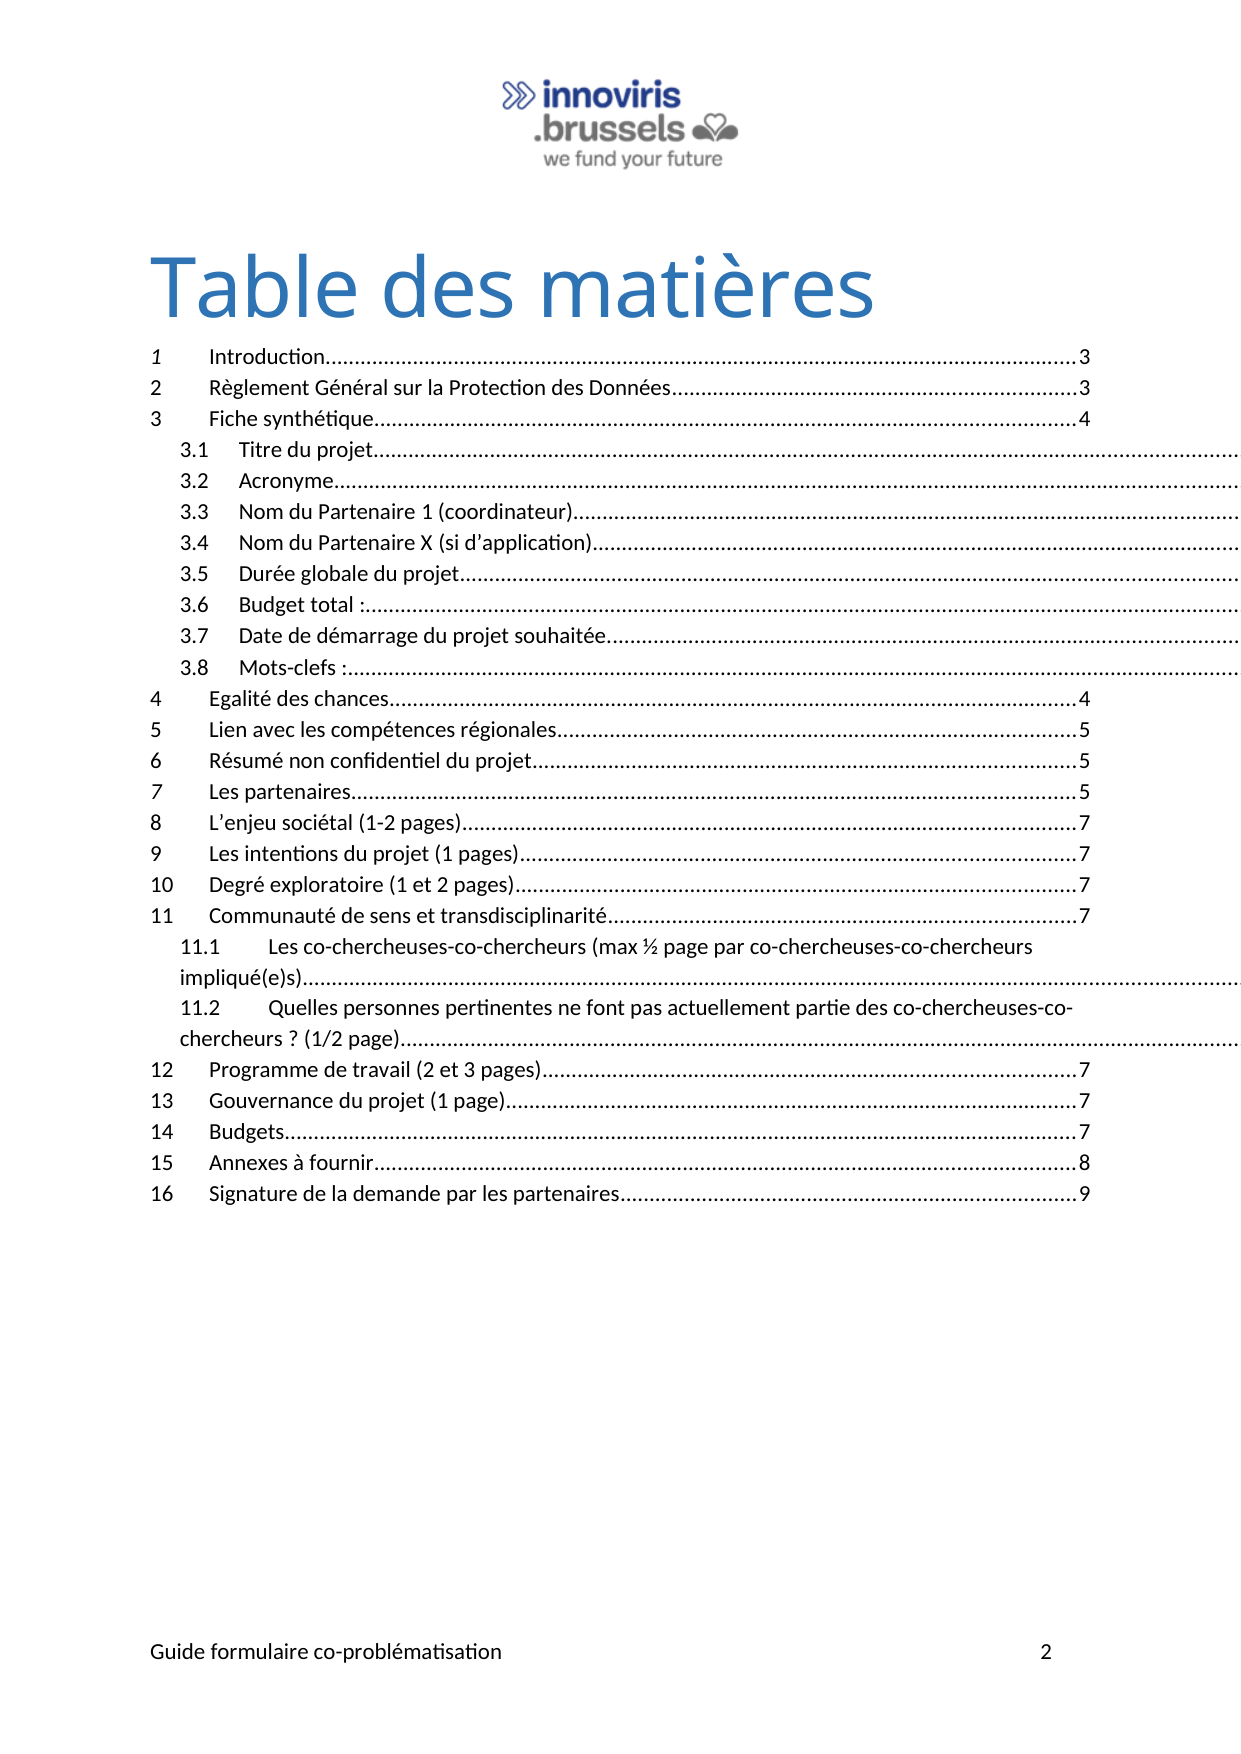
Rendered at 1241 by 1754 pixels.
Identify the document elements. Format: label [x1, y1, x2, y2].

picture [498, 75, 742, 171]
